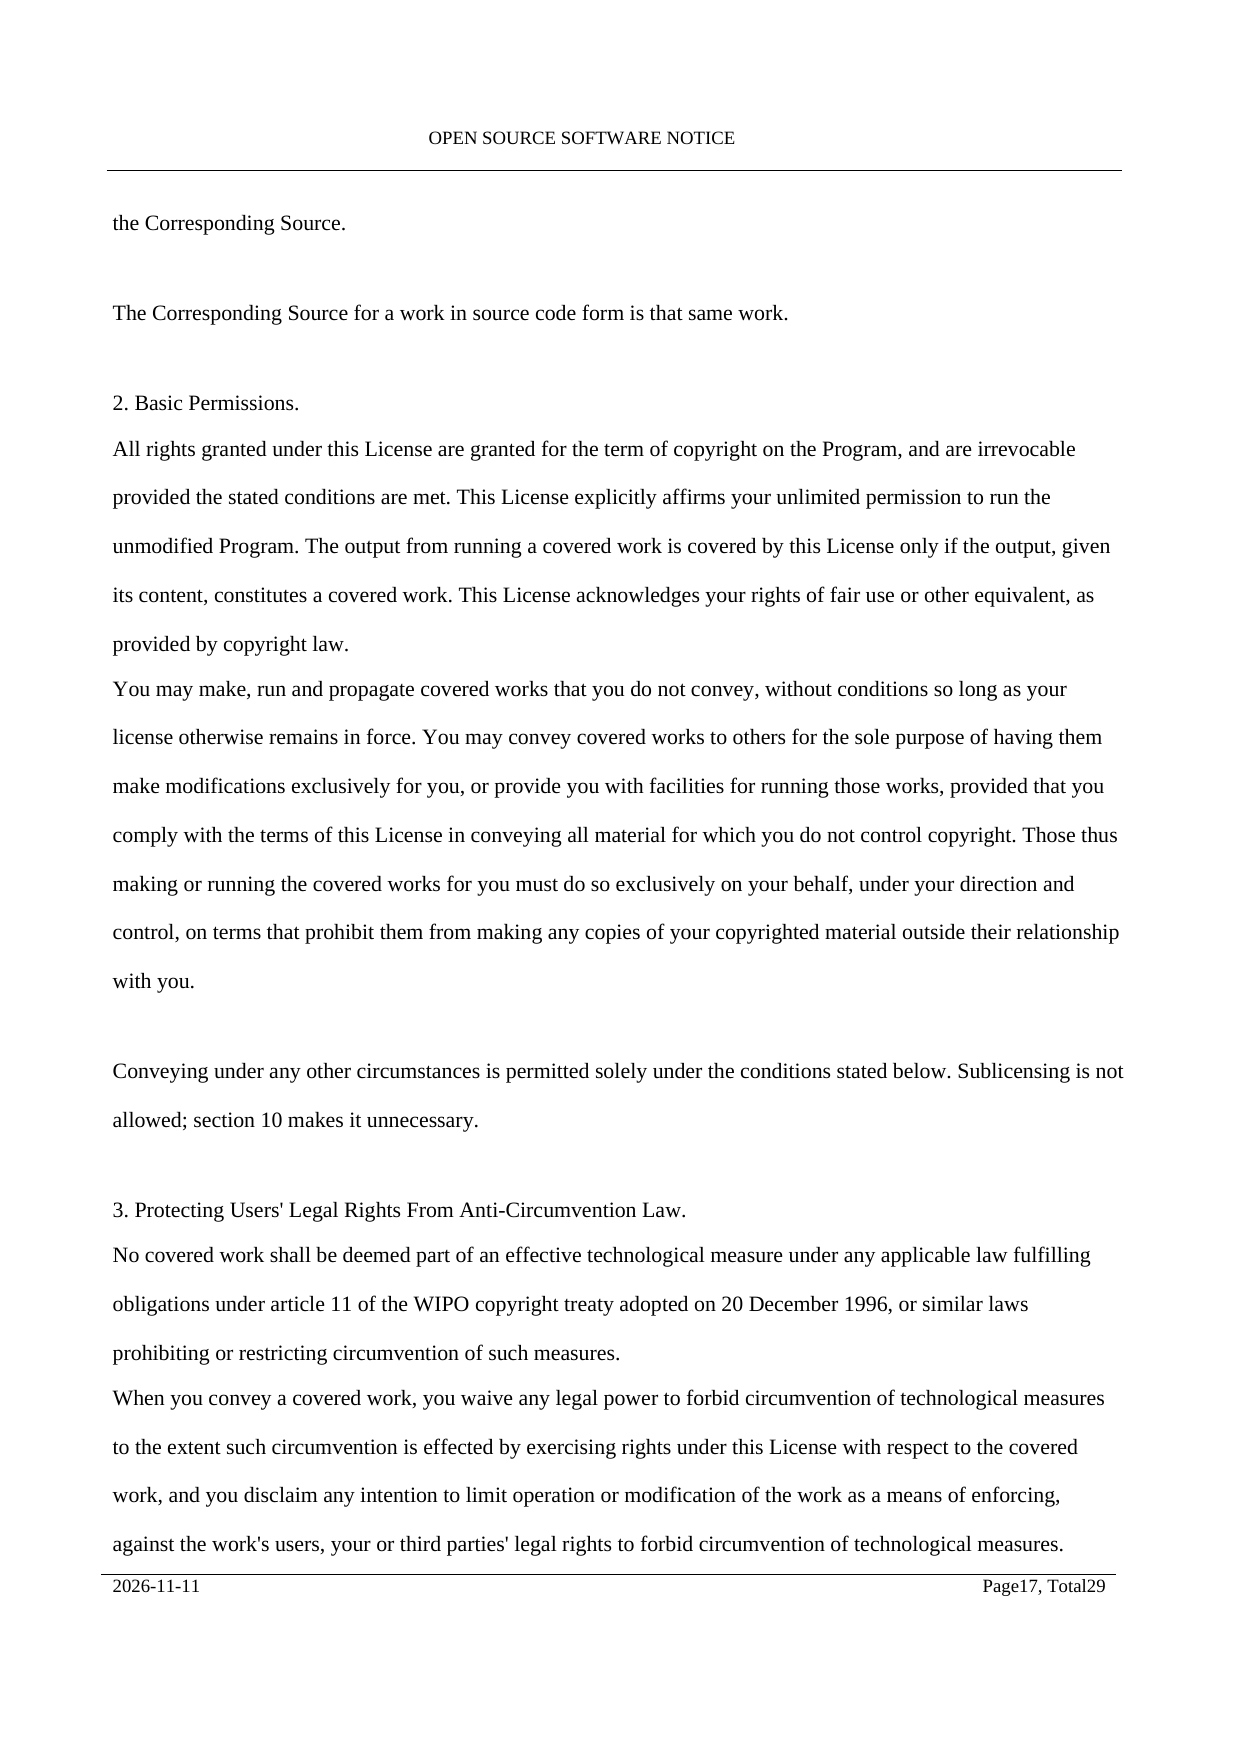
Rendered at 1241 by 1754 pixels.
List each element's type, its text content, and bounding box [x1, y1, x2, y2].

text 2. Basic Permissions. [112, 387, 1128, 419]
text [112, 206, 1128, 239]
text When you convey a covered work, you waive any legal power to forbid circumvention of technological measures to the extent such circumvention is effected by exercising rights under this License with respect to the covered work, and you disclaim any intention to limit operation or modification of the work as a means of enforcing, against the work's users, your or third parties' legal rights to forbid circumvention of technological measures. [112, 1381, 1128, 1560]
text The Corresponding Source for a work in source code form is that same work. [112, 297, 1128, 329]
text You may make, run and propagate covered works that you do not convey, without conditions so long as your license otherwise remains in force. You may convey covered works to others for the sole purpose of having them make modifications exclusively for you, or provide you with facilities for running those works, provided that you comply with the terms of this License in conveying all material for which you do not control copyright. Those thus making or running the covered works for you must do so exclusively on your behalf, under your direction and control, on terms that prohibit them from making any copies of your copyrighted material outside their relationship with you. [112, 672, 1128, 997]
text No covered work shall be deemed part of an effective technological measure under any applicable law fulfilling obligations under article 11 of the WIPO copyright treaty adopted on 20 December 1996, or similar laws prohibiting or restricting circumvention of such measures. [112, 1239, 1128, 1369]
text 3. Protecting Users' Legal Rights From Anti-Circumvention Law. [112, 1194, 1128, 1226]
text Conveying under any other circumstances is permitted solely under the conditions stated below. Sublicensing is not allowed; section 10 makes it unnecessary. [112, 1055, 1128, 1136]
text All rights granted under this License are granted for the term of copyright on the Program, and are irrevocable provided the stated conditions are met. This License explicitly affirms your unlimited permission to run the unmodified Program. The output from running a covered work is covered by this License only if the output, given its content, constitutes a covered work. This License acknowledges your rights of fair use or other equivalent, as provided by copyright law. [112, 432, 1128, 659]
